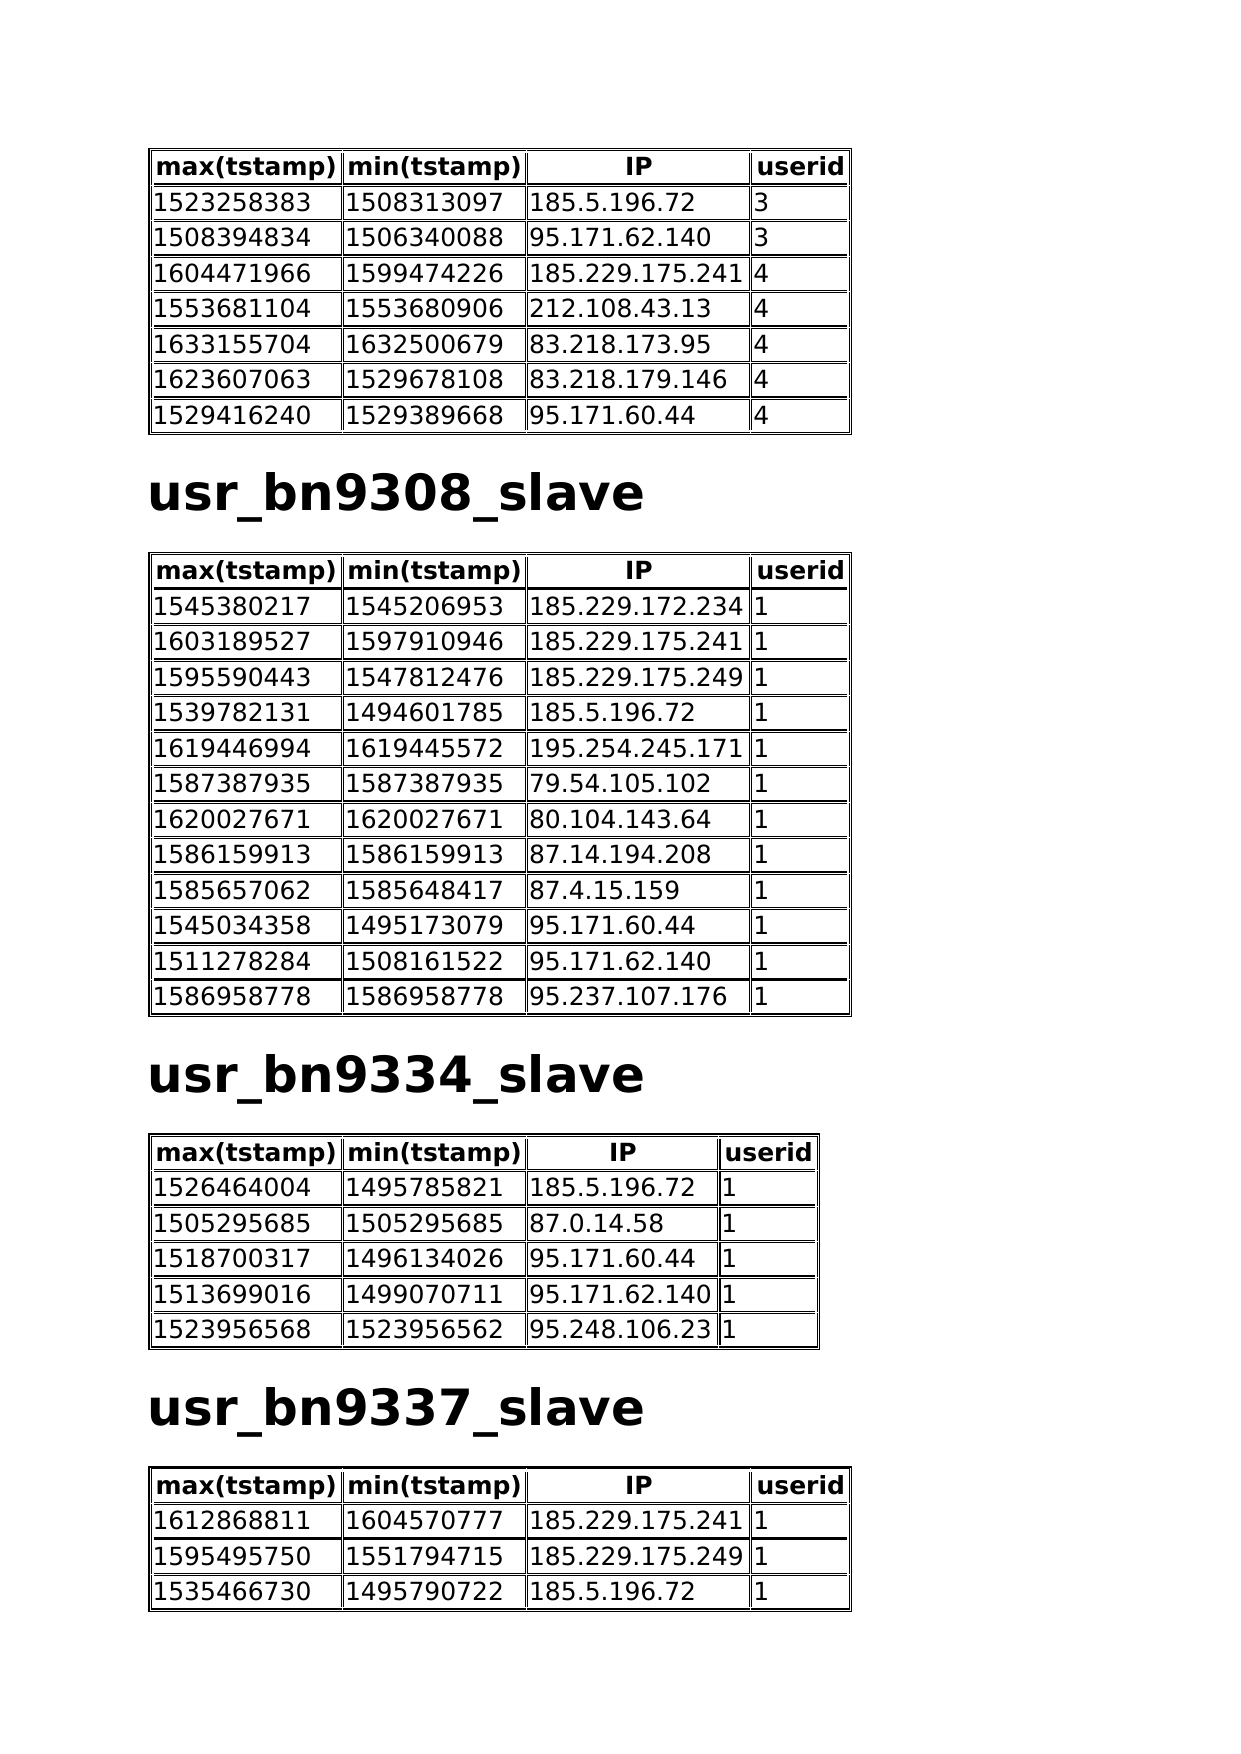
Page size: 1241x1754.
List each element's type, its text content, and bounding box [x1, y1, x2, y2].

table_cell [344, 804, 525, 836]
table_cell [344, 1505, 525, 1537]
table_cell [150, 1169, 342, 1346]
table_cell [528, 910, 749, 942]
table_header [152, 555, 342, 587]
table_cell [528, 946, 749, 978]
text usr_bn9334_slave [148, 1046, 1093, 1104]
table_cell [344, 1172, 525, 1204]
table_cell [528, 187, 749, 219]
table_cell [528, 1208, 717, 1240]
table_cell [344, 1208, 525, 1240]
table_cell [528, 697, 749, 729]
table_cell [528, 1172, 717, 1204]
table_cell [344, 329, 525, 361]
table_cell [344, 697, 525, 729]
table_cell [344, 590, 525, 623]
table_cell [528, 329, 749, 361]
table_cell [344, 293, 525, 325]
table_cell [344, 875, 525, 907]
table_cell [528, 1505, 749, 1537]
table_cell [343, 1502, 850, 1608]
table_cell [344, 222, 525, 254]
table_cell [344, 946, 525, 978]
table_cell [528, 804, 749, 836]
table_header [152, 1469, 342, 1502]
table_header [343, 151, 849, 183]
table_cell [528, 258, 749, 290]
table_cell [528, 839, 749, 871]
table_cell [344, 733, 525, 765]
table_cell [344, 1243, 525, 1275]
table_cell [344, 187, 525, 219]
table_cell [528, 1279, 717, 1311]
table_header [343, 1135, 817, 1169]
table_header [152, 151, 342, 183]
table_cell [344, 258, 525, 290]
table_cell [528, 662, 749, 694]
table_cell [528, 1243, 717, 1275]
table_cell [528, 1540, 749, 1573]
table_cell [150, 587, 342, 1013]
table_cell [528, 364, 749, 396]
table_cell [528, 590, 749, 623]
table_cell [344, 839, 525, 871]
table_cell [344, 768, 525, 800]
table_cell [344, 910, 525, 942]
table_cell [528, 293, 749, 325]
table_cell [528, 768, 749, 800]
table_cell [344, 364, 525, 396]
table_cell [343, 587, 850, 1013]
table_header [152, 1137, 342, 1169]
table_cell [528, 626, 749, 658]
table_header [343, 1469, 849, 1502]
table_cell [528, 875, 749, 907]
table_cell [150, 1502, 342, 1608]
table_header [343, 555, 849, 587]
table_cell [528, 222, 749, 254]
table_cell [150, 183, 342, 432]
text usr_bn9337_slave [148, 1379, 1093, 1437]
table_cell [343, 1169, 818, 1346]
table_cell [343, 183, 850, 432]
text usr_bn9308_slave [148, 464, 1093, 522]
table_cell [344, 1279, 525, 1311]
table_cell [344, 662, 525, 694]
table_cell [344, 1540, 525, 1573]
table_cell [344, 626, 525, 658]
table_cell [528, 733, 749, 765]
